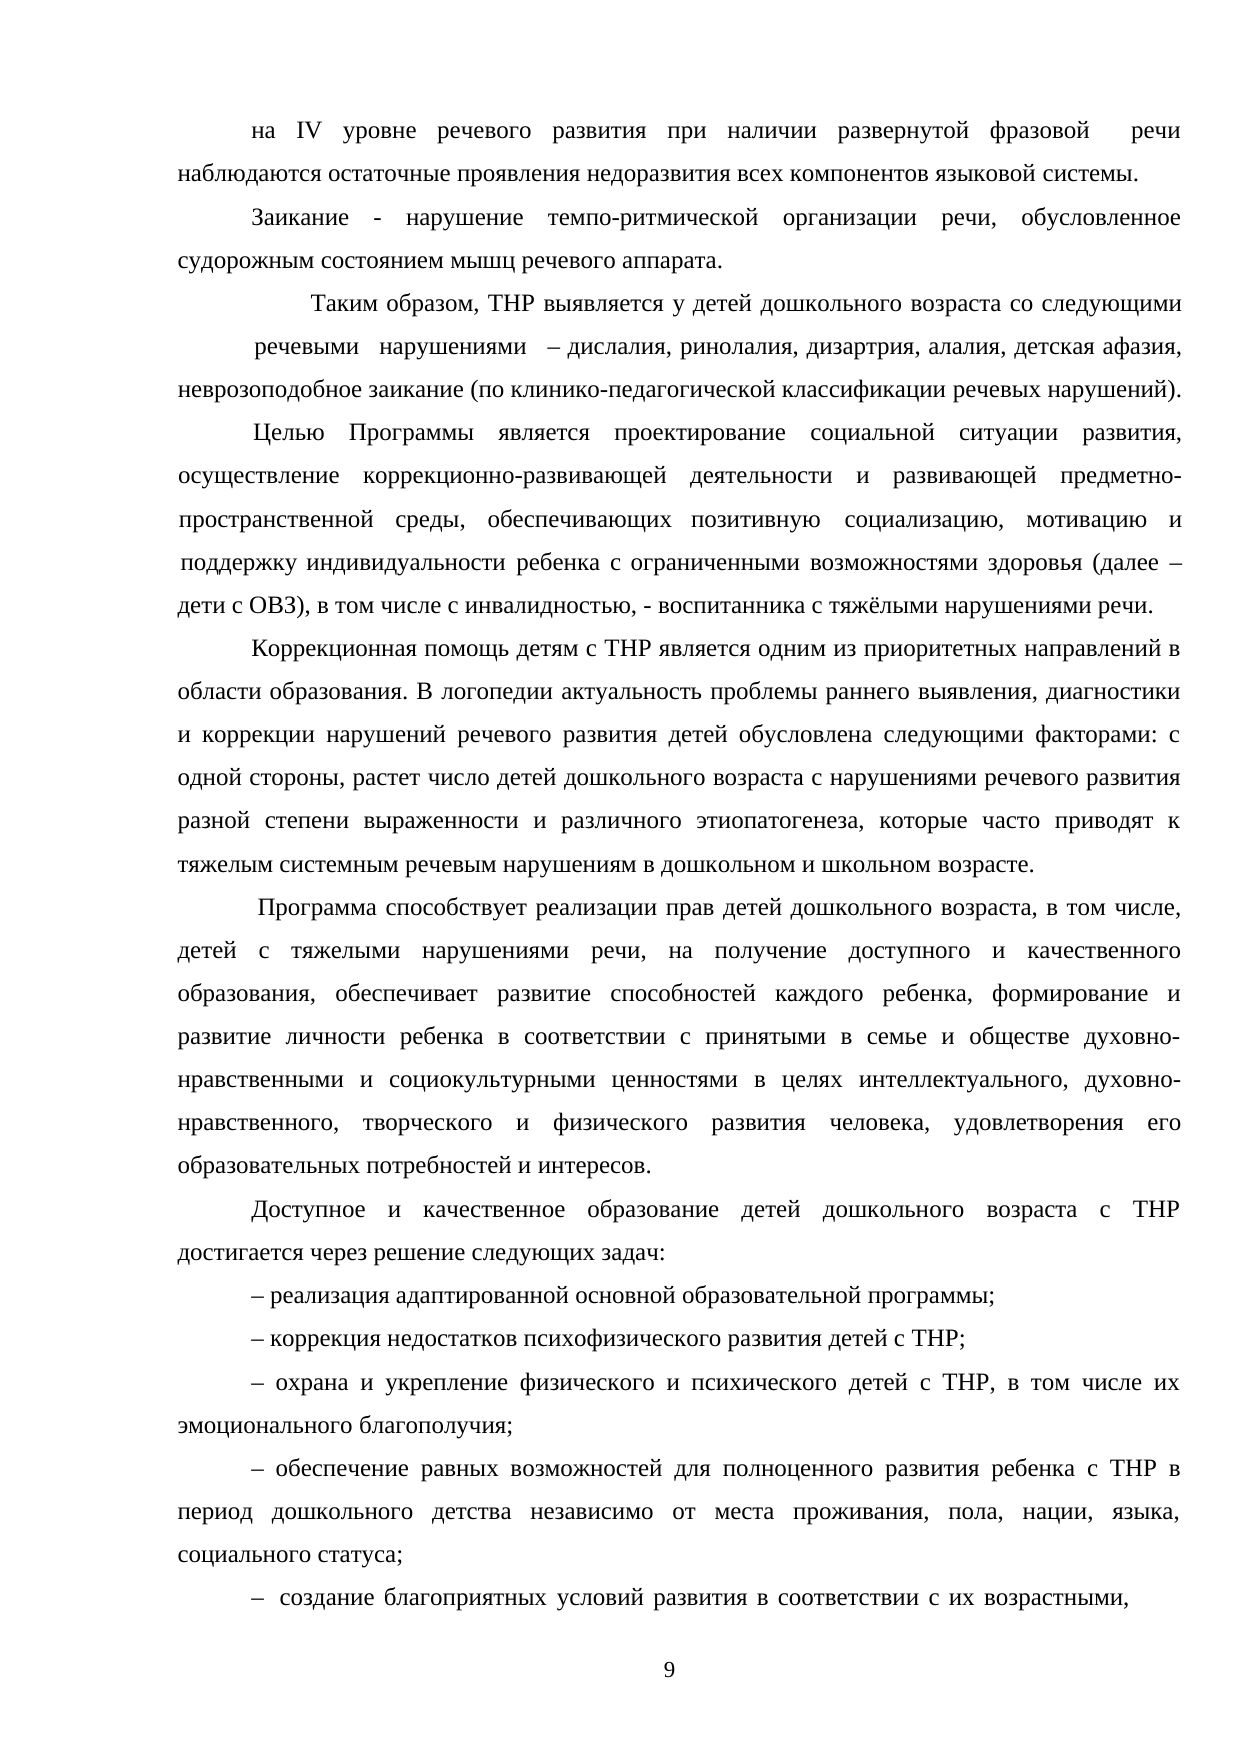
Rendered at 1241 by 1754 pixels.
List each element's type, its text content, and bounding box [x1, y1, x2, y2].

text Заикание - нарушение темпо-ритмической организации речи, обусловленное судорожным состоянием мышц речевого аппарата. [177, 202, 1181, 274]
list коррекция недостатков психофизического развития детей с ТНР; [177, 1323, 1194, 1352]
text на IV уровне речевого развития при наличии развернутой фразовой речи наблюдаются остаточные проявления недоразвития всех компонентов языковой системы. [177, 115, 1181, 187]
list реализация адаптированной основной образовательной программы; [177, 1280, 1194, 1309]
text Коррекционная помощь детям с ТНР является одним из приоритетных направлений в области образования. В логопедии актуальность проблемы раннего выявления, диагностики и коррекции нарушений речевого развития детей обусловлена следующими факторами: с одной стороны, растет число детей дошкольного возраста с нарушениями речевого развития разной степени выраженности и различного этиопатогенеза, которые часто приводят к тяжелым системным речевым нарушениям в дошкольном и школьном возрасте. [177, 633, 1181, 877]
list создание благоприятных условий развития в соответствии с их возрастными, [251, 1582, 1194, 1611]
text Доступное и качественное образование детей дошкольного возраста с ТНР достигается через решение следующих задач: [177, 1194, 1181, 1266]
text Таким образом, ТНР выявляется у детей дошкольного возраста со следующими речевыми нарушениями – дислалия, ринолалия, дизартрия, алалия, детская афазия, неврозоподобное заикание (по клинико-педагогической классификации речевых нарушений). Целью Программы является проектирование социальной ситуации развития, осуществление коррекционно-развивающей деятельности и развивающей предметно- пространственной среды, обеспечивающих позитивную социализацию, мотивацию и поддержку индивидуальности ребенка с ограниченными возможностями здоровья (далее – [177, 288, 1182, 576]
text дети с ОВЗ), в том числе с инвалидностью, - воспитанника с тяжёлыми нарушениями речи. [177, 590, 1194, 619]
list охрана и укрепление физического и психического детей с ТНР, в том числе их эмоционального благополучия; [177, 1367, 1181, 1438]
list обеспечение равных возможностей для полноценного развития ребенка с ТНР в период дошкольного детства независимо от места проживания, пола, нации, языка, социального статуса; [177, 1453, 1181, 1568]
text Программа способствует реализации прав детей дошкольного возраста, в том числе, детей с тяжелыми нарушениями речи, на получение доступного и качественного образования, обеспечивает развитие способностей каждого ребенка, формирование и развитие личности ребенка в соответствии с принятыми в семье и обществе духовно- нравственными и социокультурными ценностями в целях интеллектуального, духовно- нравственного, творческого и физического развития человека, удовлетворения его образовательных потребностей и интересов. [177, 892, 1182, 1179]
